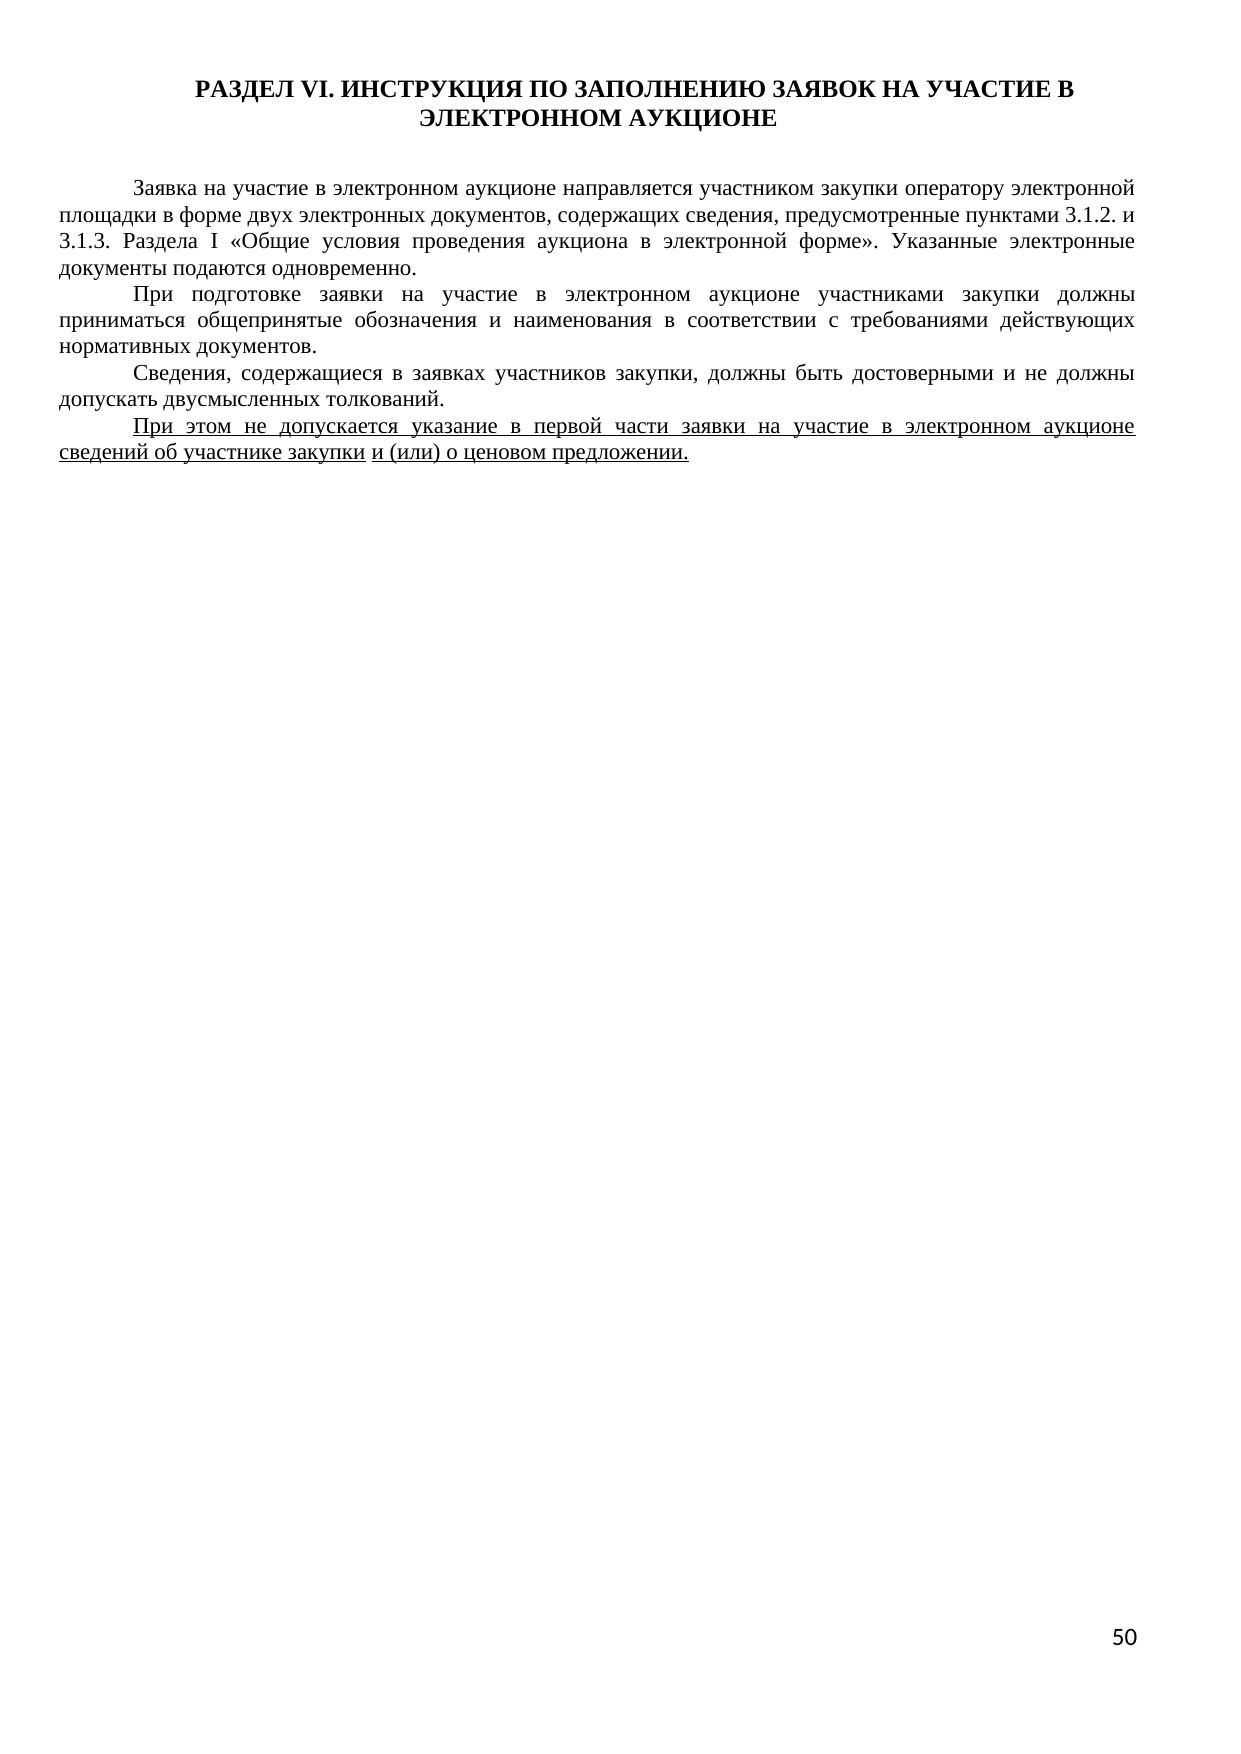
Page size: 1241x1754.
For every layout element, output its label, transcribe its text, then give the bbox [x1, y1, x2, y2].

text При подготовке заявки на участие в электронном аукционе участниками закупки должны приниматься общепринятые обозначения и наименования в соответствии с требованиями действующих нормативных документов. [59, 280, 1137, 359]
text Заявка на участие в электронном аукционе направляется участником закупки оператору электронной площадки в форме двух электронных документов, содержащих сведения, предусмотренные пунктами 3.1.2. и 3.1.3. Раздела I «Общие условия проведения аукциона в электронной форме». Указанные электронные документы подаются одновременно. [59, 174, 1137, 280]
text При этом не допускается указание в первой части заявки на участие в электронном аукционе сведений об участнике закупки и (или) о ценовом предложении. [59, 412, 1137, 464]
text РАЗДЕЛ VI. ИНСТРУКЦИЯ ПО ЗАПОЛНЕНИЮ ЗАЯВОК НА УЧАСТИЕ В ЭЛЕКТРОННОМ АУКЦИОНЕ [59, 74, 1137, 131]
text Сведения, содержащиеся в заявках участников закупки, должны быть достоверными и не должны допускать двусмысленных толкований. [59, 359, 1137, 412]
